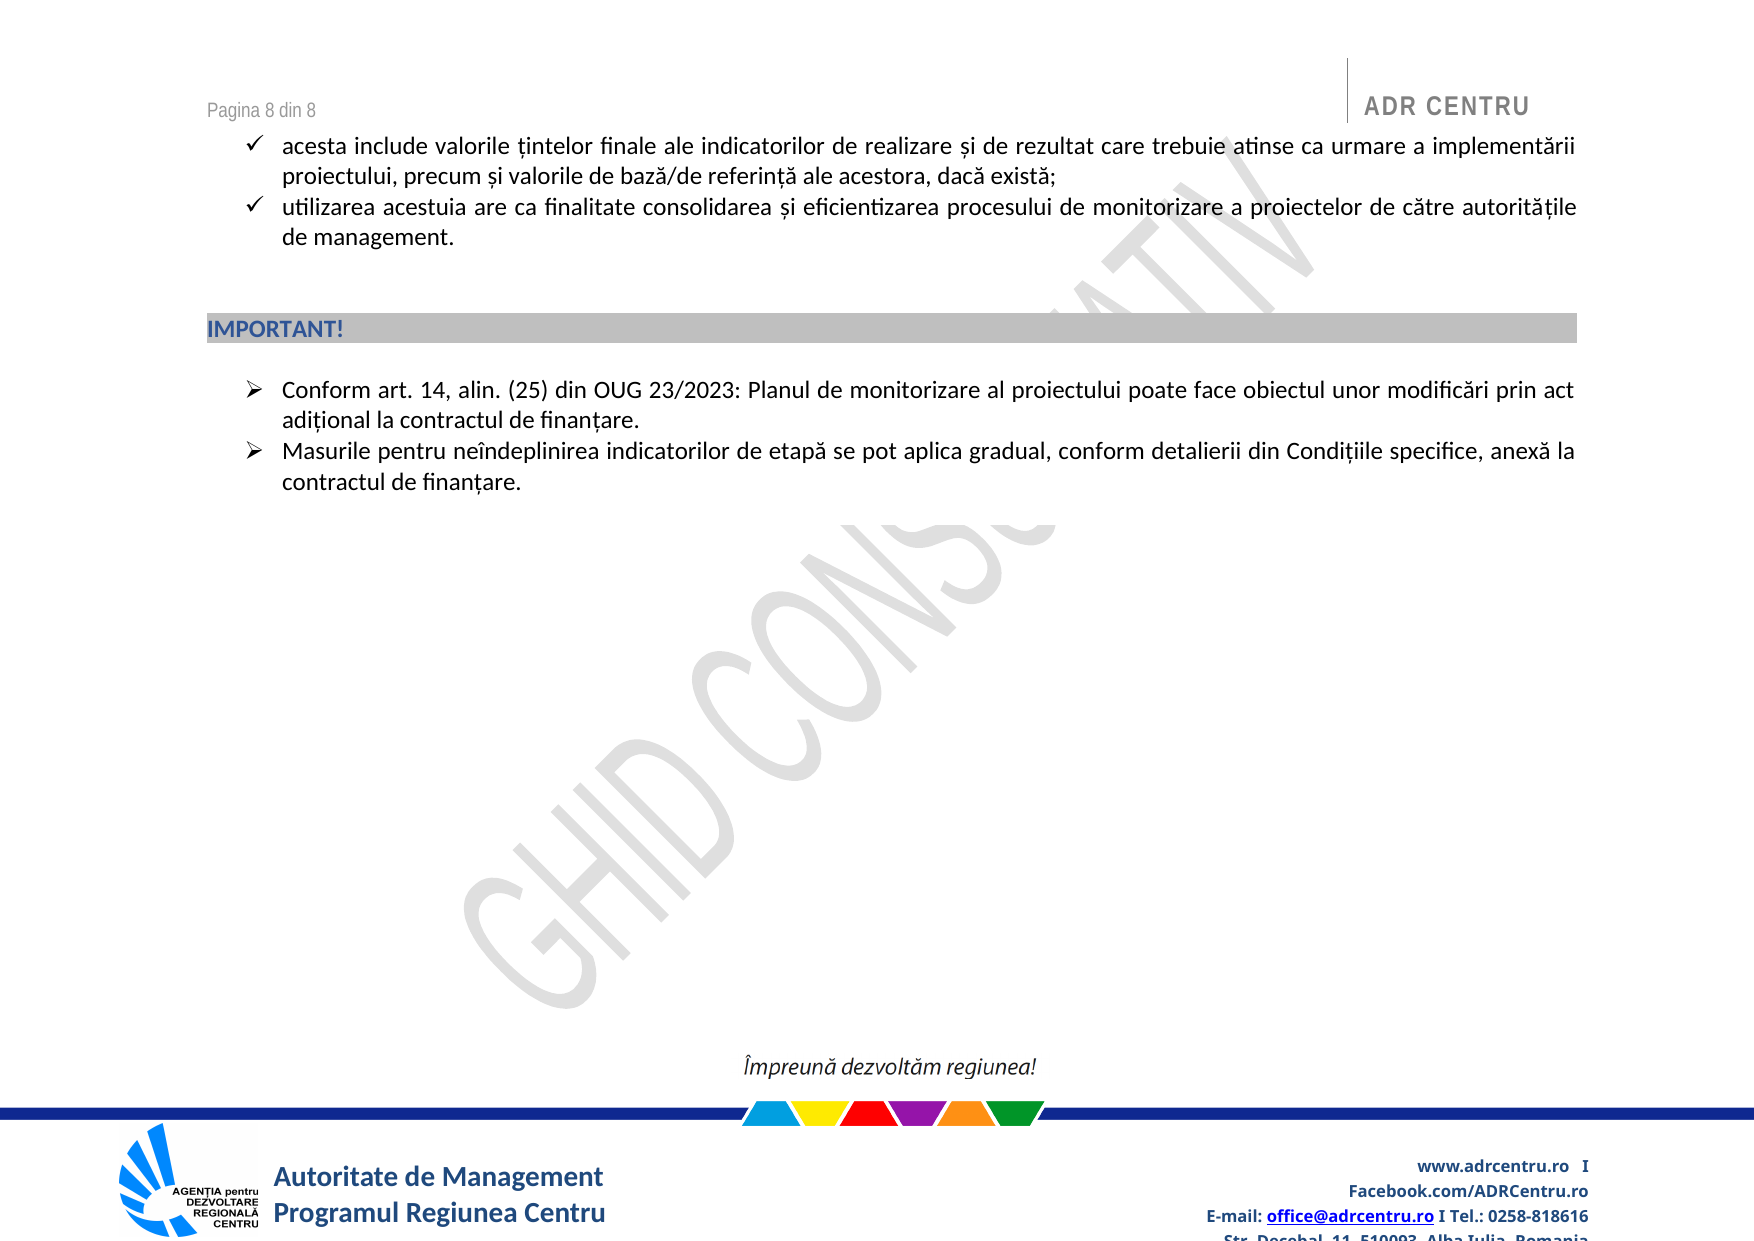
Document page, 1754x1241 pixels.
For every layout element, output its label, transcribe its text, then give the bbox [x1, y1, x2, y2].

list Conform art. 14, alin. (25) din OUG 23/2023: Planul de monitorizare al proiectului poate face obiectul unor modificări prin act adițional la contractul de finanţare. [244, 374, 1577, 435]
text IMPORTANT! [207, 313, 1577, 343]
picture [0, 1101, 755, 1237]
list acesta include valorile ţintelor finale ale indicatorilor de realizare şi de rezultat care trebuie atinse ca urmare a implementării proiectului, precum şi valorile de bază/de referinţă ale acestora, dacă există; [244, 130, 1577, 191]
picture [731, 1053, 1050, 1079]
list utilizarea acestuia are ca finalitate consolidarea şi eficientizarea procesului de monitorizare a proiectelor de către autorităţile de management. [244, 191, 1577, 252]
list Masurile pentru neîndeplinirea indicatorilor de etapă se pot aplica gradual, conform detalierii din Condițiile specifice, anexă la contractul de finanțare. [244, 435, 1577, 496]
picture [787, 1101, 1754, 1126]
